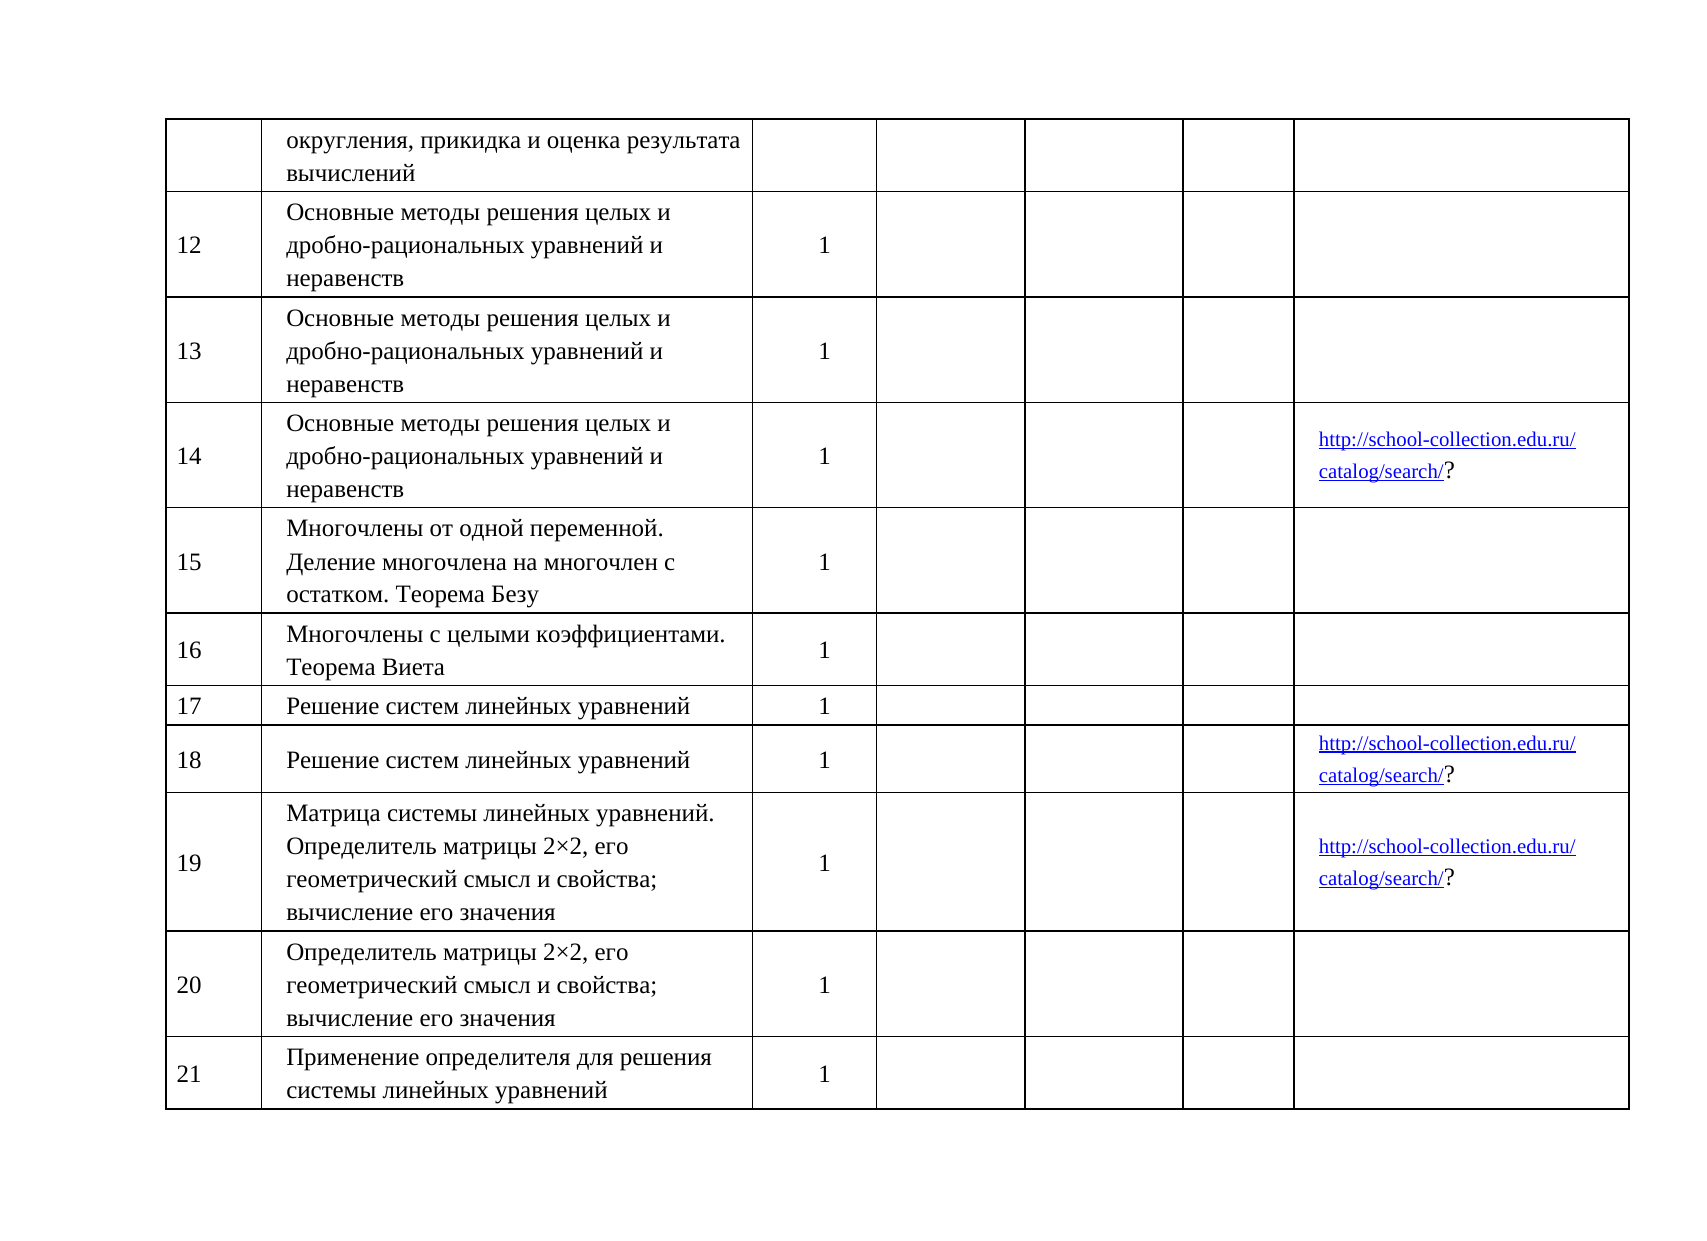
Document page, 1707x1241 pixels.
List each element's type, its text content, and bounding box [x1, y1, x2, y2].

table_cell [1026, 403, 1182, 507]
table_cell 1 [753, 403, 876, 507]
table_cell [1295, 508, 1628, 612]
table_cell 14 [167, 403, 261, 507]
table_cell [877, 793, 1024, 930]
table_cell [1184, 298, 1293, 401]
table_cell [1026, 726, 1182, 792]
table_cell http://school-collection.edu.ru/catalog/search/? [1295, 726, 1628, 792]
table_cell Основные методы решения целых и дробно-рациональных уравнений и неравенств [262, 192, 752, 296]
table_cell [1295, 1037, 1628, 1108]
table_cell [1295, 686, 1628, 724]
table_cell http://school-collection.edu.ru/catalog/search/? [1295, 793, 1628, 930]
table_cell Основные методы решения целых и дробно-рациональных уравнений и неравенств [262, 403, 752, 507]
table_cell Решение систем линейных уравнений [262, 726, 752, 792]
table_cell 1 [753, 1037, 876, 1108]
table_cell Решение систем линейных уравнений [262, 686, 752, 724]
table_cell Многочлены с целыми коэффициентами. Теорема Виета [262, 614, 752, 684]
table_cell 21 [167, 1037, 261, 1108]
table_cell [1026, 1037, 1182, 1108]
table_cell [1026, 932, 1182, 1036]
table_cell 1 [753, 120, 876, 191]
table_cell [1184, 614, 1293, 684]
table_cell [1295, 192, 1628, 296]
table_cell Матрица системы линейных уравнений. Определитель матрицы 2×2, его геометрический смысл и свойства; вычисление его значения [262, 793, 752, 930]
table_cell [877, 508, 1024, 612]
table_cell Определитель матрицы 2×2, его геометрический смысл и свойства; вычисление его значения [262, 932, 752, 1036]
table_cell 18 [167, 726, 261, 792]
table_cell [1184, 120, 1293, 191]
table_cell [1184, 686, 1293, 724]
table_cell 17 [167, 686, 261, 724]
table_cell [1295, 120, 1628, 191]
table_cell [1026, 686, 1182, 724]
table_cell 13 [167, 298, 261, 401]
table_cell [1184, 726, 1293, 792]
table_cell [877, 298, 1024, 401]
table_cell [1184, 508, 1293, 612]
table_cell [1184, 192, 1293, 296]
table_cell http://school-collection.edu.ru/catalog/search/? [1295, 403, 1628, 507]
table_cell [1026, 298, 1182, 401]
table_cell [1184, 793, 1293, 930]
table_cell 1 [753, 192, 876, 296]
table_cell [1184, 932, 1293, 1036]
table_cell 1 [753, 932, 876, 1036]
table_cell 12 [167, 192, 261, 296]
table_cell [262, 120, 752, 191]
table_cell [1295, 298, 1628, 401]
table_cell [1295, 614, 1628, 684]
table_cell 1 [753, 726, 876, 792]
table_cell [877, 726, 1024, 792]
table_cell [877, 1037, 1024, 1108]
table_cell Основные методы решения целых и дробно-рациональных уравнений и неравенств [262, 298, 752, 401]
table_cell [1026, 614, 1182, 684]
table_cell Многочлены от одной переменной. Деление многочлена на многочлен с остатком. Теорема Безу [262, 508, 752, 612]
table_cell [877, 932, 1024, 1036]
table_cell 1 [753, 298, 876, 401]
table_cell 1 [753, 686, 876, 724]
table_cell 1 [753, 614, 876, 684]
table_cell 15 [167, 508, 261, 612]
table_cell [877, 120, 1024, 191]
table_cell [877, 192, 1024, 296]
table_cell [1184, 403, 1293, 507]
table_cell [1026, 192, 1182, 296]
table_cell [877, 614, 1024, 684]
table_cell [1184, 1037, 1293, 1108]
table_cell 11 [167, 120, 261, 191]
table_cell [1295, 932, 1628, 1036]
table_cell [877, 403, 1024, 507]
table_cell 19 [167, 793, 261, 930]
table_cell 20 [167, 932, 261, 1036]
table_cell [1026, 793, 1182, 930]
table_cell [1026, 508, 1182, 612]
table_cell 16 [167, 614, 261, 684]
table_cell [877, 686, 1024, 724]
table_cell 1 [753, 793, 876, 930]
table_cell [1026, 120, 1182, 191]
table_cell Применение определителя для решения системы линейных уравнений [262, 1037, 752, 1108]
table_cell 1 [753, 508, 876, 612]
